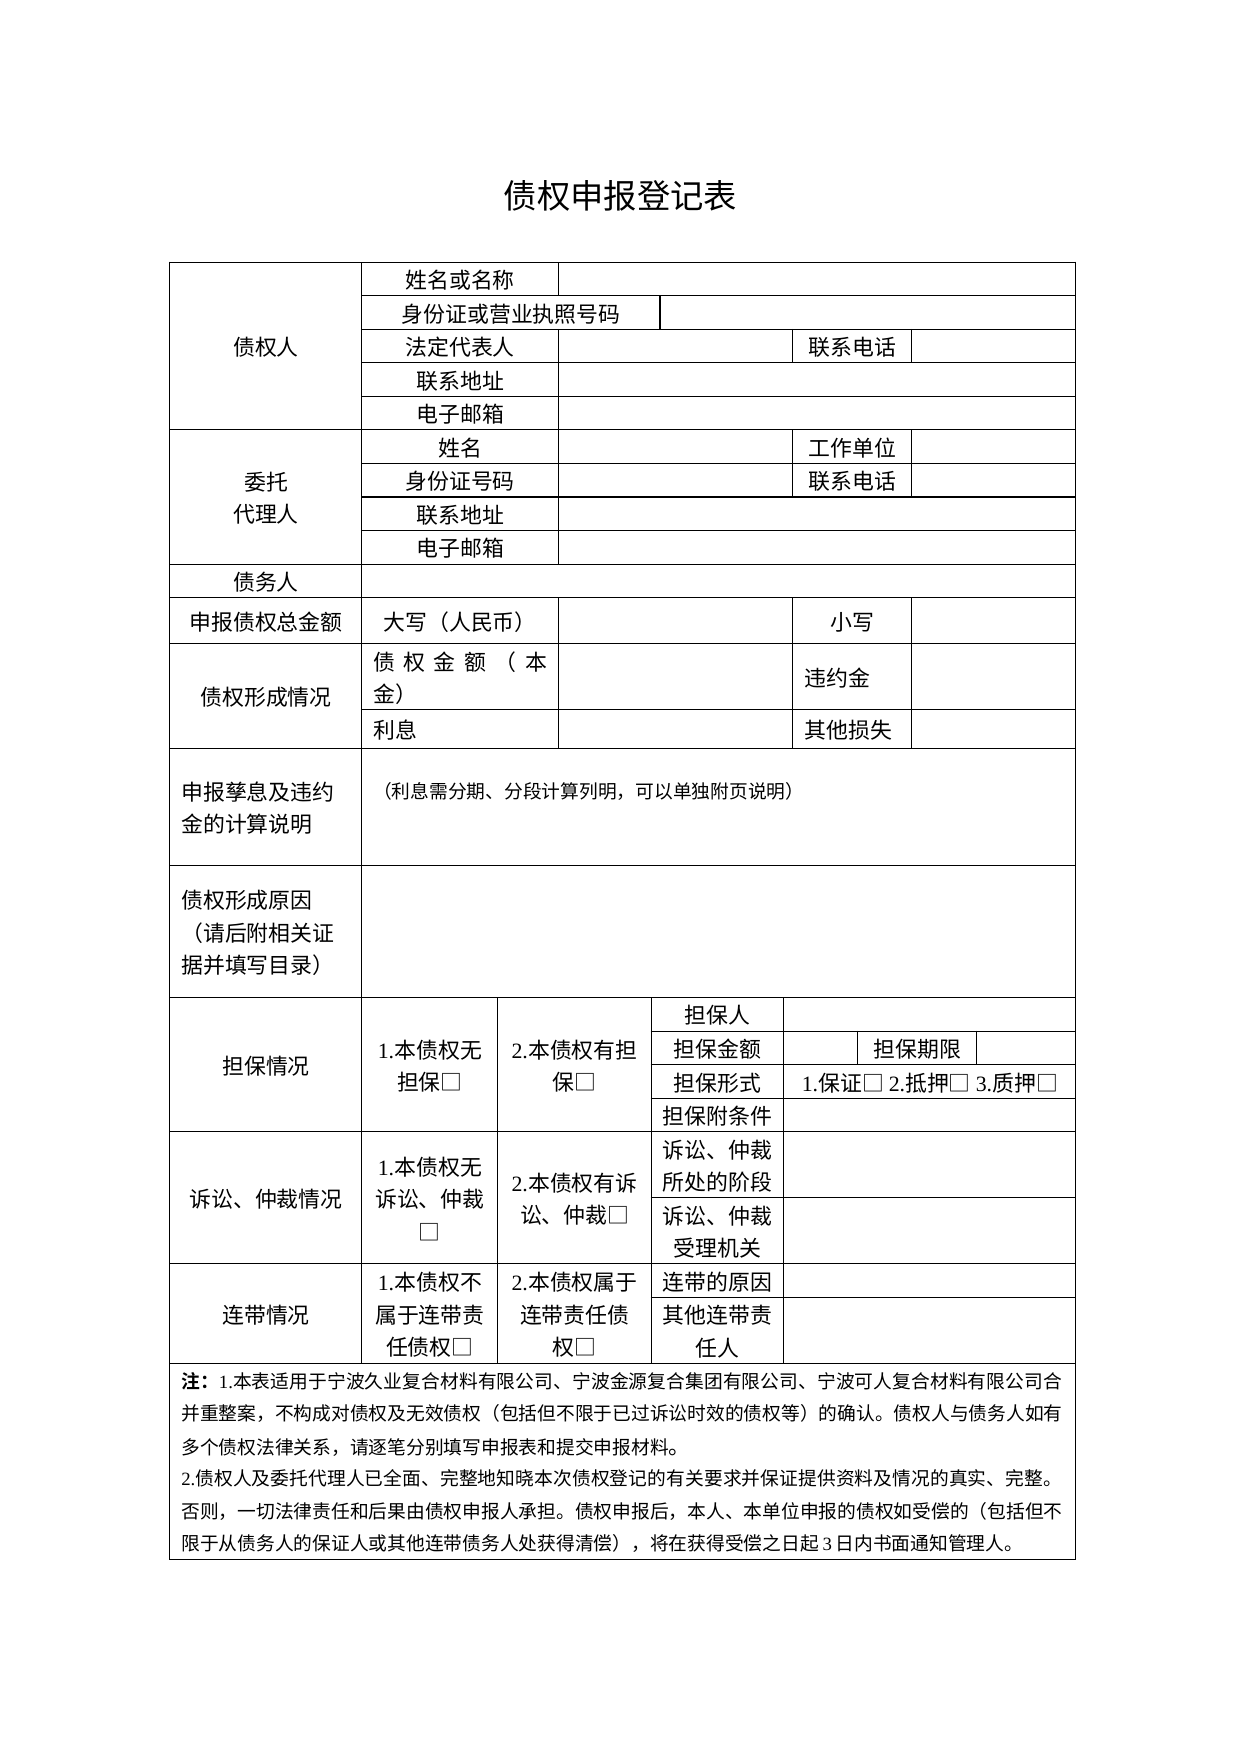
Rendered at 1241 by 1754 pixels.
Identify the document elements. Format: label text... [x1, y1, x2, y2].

table_cell 债务人 [170, 565, 361, 597]
table_cell 2.本债权有诉讼、仲裁□ [498, 1132, 651, 1263]
table_cell 联系电话 [793, 464, 911, 496]
table_cell （利息需分期、分段计算列明，可以单独附页说明） [362, 749, 1075, 865]
table_cell 1.本债权无诉讼、仲裁□ [362, 1132, 497, 1263]
table_cell [912, 598, 1075, 643]
table_cell 1.保证□ 2.抵押□ 3.质押□ [784, 1065, 1075, 1098]
table_cell 注：1.本表适用于宁波久业复合材料有限公司、宁波金源复合集团有限公司、宁波可人复合材料有限公司合并重整案，不构成对债权及无效债权（包括但不限于已过诉讼时效的债权等）的确认。债权人与债务人如有多个债权法律关系，请逐笔分别填写申报表和提交申报材料。 2.债权人及委托代理人已全面、完整地知晓本次债权登记的有关要求并保证提供资料及情况的真实、完整。否则，一切法律责任和后果由债权申报人承担。债权申报后，本人、本单位申报的债权如受偿的（包括但不限于从债务人的保证人或其他连带债务人处获得清偿），将在获得受偿之日起3日内书面通知管理人。 [170, 1364, 1075, 1559]
table_cell 1.本债权不属于连带责任债权□ [362, 1264, 497, 1363]
table_cell 姓名 [362, 430, 558, 463]
table_header [559, 263, 1075, 295]
table_cell [559, 430, 792, 463]
table_cell [977, 1032, 1075, 1064]
table_cell 其他损失 [793, 710, 911, 748]
table_cell 利息 [362, 710, 558, 748]
table_cell 大写（人民币） [362, 598, 558, 643]
table_cell [784, 1132, 1075, 1197]
table_header 姓名或名称 [362, 263, 558, 295]
table_cell 工作单位 [793, 430, 911, 463]
table_header 债权人 [170, 263, 361, 429]
table_cell [784, 1032, 857, 1064]
table_cell [912, 644, 1075, 709]
table_cell 申报债权总金额 [170, 598, 361, 643]
table_cell [784, 1264, 1075, 1297]
table_cell [784, 1198, 1075, 1263]
table_cell [362, 565, 1075, 597]
table_cell [362, 866, 1075, 997]
table_cell 2.本债权有担保□ [498, 998, 651, 1131]
table_cell [559, 644, 792, 709]
table_cell [559, 598, 792, 643]
table_cell [661, 296, 1075, 329]
table_cell 诉讼、仲裁受理机关 [652, 1198, 783, 1263]
table_cell 申报孳息及违约金的计算说明 [170, 749, 361, 865]
table_cell 担保金额 [652, 1032, 783, 1064]
table_cell 法定代表人 [362, 330, 558, 362]
table_cell 担保形式 [652, 1065, 783, 1098]
table_cell 连带情况 [170, 1264, 361, 1363]
table_cell 担保人 [652, 998, 783, 1031]
table_cell 电子邮箱 [362, 397, 558, 429]
table_cell [559, 710, 792, 748]
table_cell 诉讼、仲裁所处的阶段 [652, 1132, 783, 1197]
table_cell 身份证或营业执照号码 [362, 296, 659, 329]
table_cell [784, 1298, 1075, 1363]
table_cell 电子邮箱 [362, 531, 558, 563]
table_cell 债权形成情况 [170, 644, 361, 748]
table_cell [559, 531, 1075, 563]
table_cell [559, 498, 1075, 530]
table_cell 小写 [793, 598, 911, 643]
table_cell 债权形成原因（请后附相关证据并填写目录） [170, 866, 361, 997]
table_cell [559, 330, 792, 362]
table_cell 诉讼、仲裁情况 [170, 1132, 361, 1263]
table_cell 身份证号码 [362, 464, 558, 496]
table_cell [559, 363, 1075, 396]
table_cell 连带的原因 [652, 1264, 783, 1297]
table_cell 联系电话 [793, 330, 911, 362]
table_cell 违约金 [793, 644, 911, 709]
table_cell [784, 1099, 1075, 1131]
table_cell 其他连带责任人 [652, 1298, 783, 1363]
table_cell [912, 710, 1075, 748]
table_cell 委托 代理人 [170, 430, 361, 563]
table_cell 担保期限 [858, 1032, 976, 1064]
table_cell 联系地址 [362, 498, 558, 530]
table_cell [784, 998, 1075, 1031]
table_cell 债权金额（本金） [362, 644, 558, 709]
table_cell 联系地址 [362, 363, 558, 396]
table_cell [559, 464, 792, 496]
table_cell 担保附条件 [652, 1099, 783, 1131]
table_cell 2.本债权属于连带责任债权□ [498, 1264, 651, 1363]
table_cell 1.本债权无担保□ [362, 998, 497, 1131]
table_cell 担保情况 [170, 998, 361, 1131]
table_cell [912, 464, 1075, 496]
table_cell [912, 430, 1075, 463]
table_cell [912, 330, 1075, 362]
subtitle 债权申报登记表 [187, 162, 1053, 227]
table_cell [559, 397, 1075, 429]
